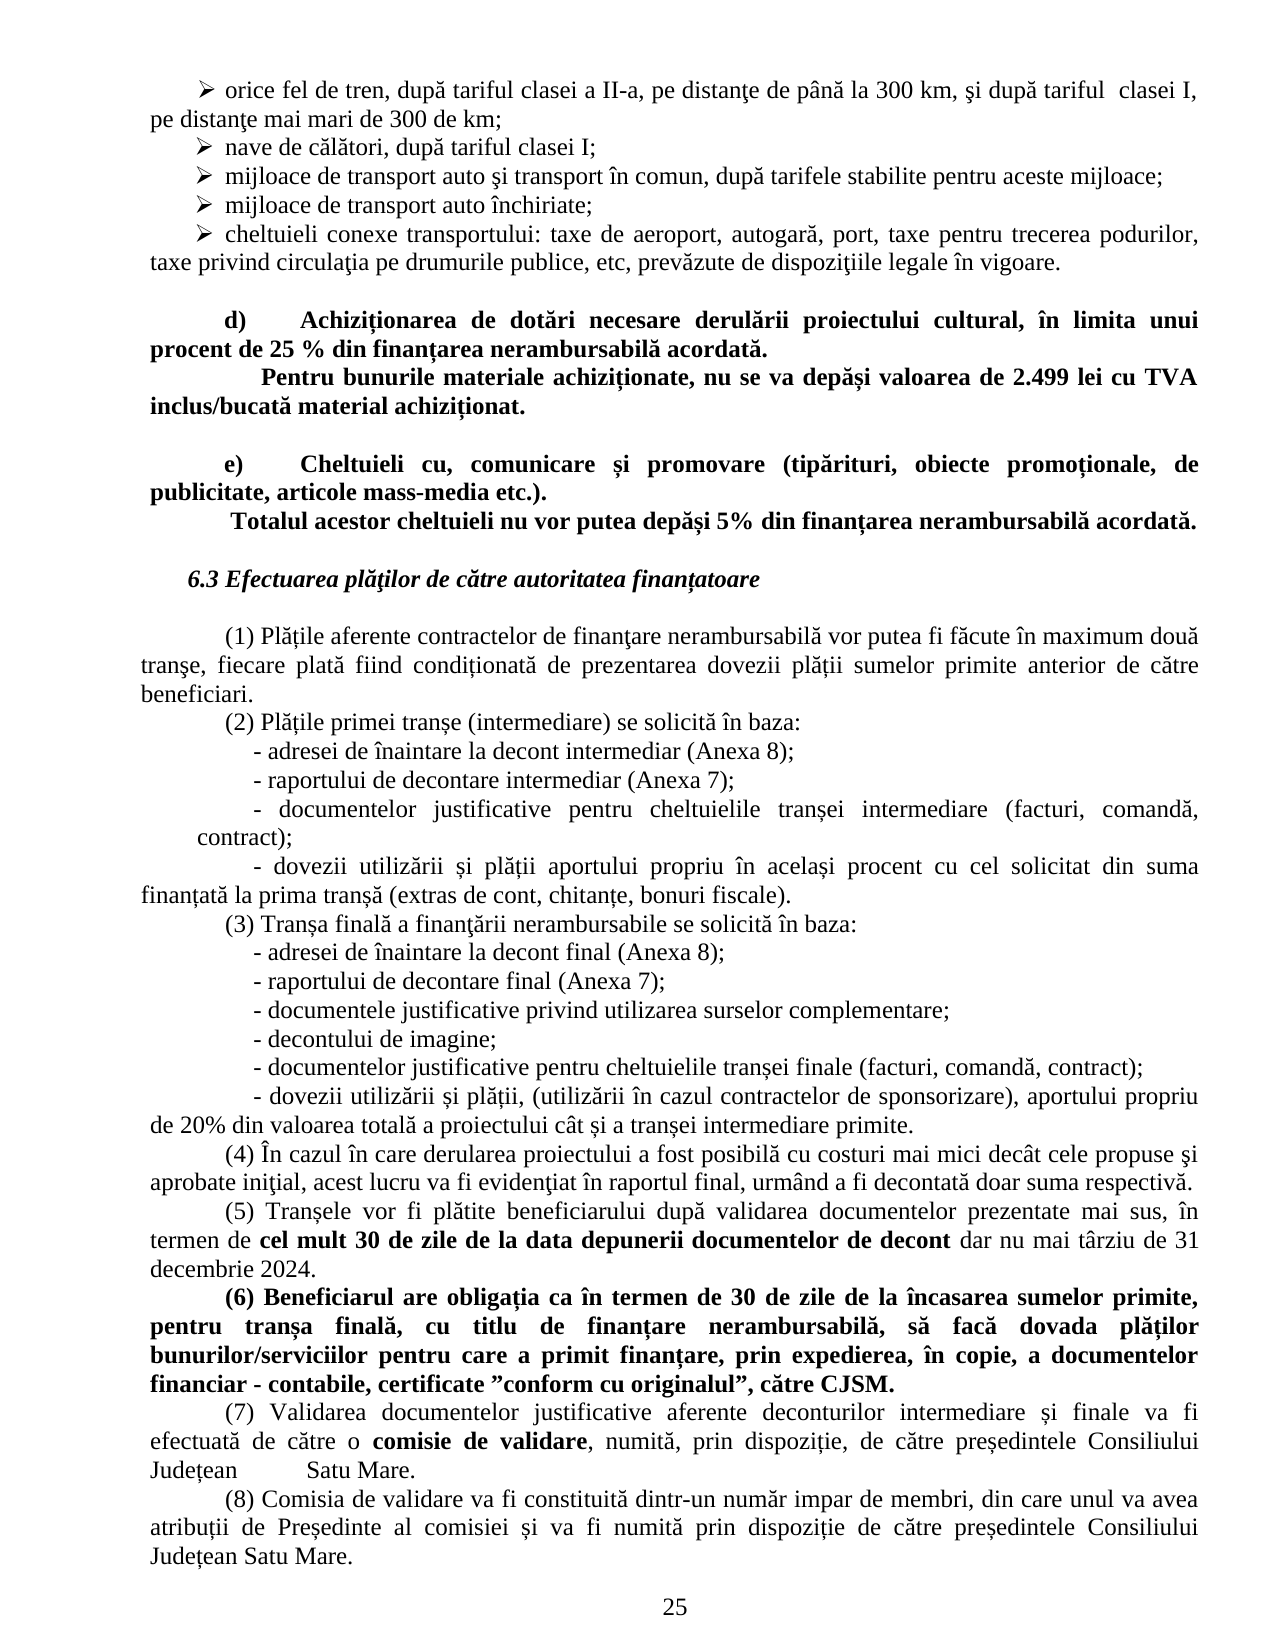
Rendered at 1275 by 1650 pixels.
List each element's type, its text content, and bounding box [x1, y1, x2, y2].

text - adresei de înaintare la decont intermediar (Anexa 8); [197, 736, 1200, 765]
list mijloace de transport auto şi transport în comun, după tarifele stabilite pentru aceste mijloace; [194, 161, 1200, 190]
list Achiziționarea de dotări necesare derulării proiectului cultural, în limita unui procent de 25 % din finanțarea nerambursabilă acordată. [150, 305, 1200, 362]
text (1) Plățile aferente contractelor de finanţare nerambursabilă vor putea fi făcute în maximum două tranşe, fiecare plată fiind condiționată de prezentarea dovezii plății sumelor primite anterior de către beneficiari. [141, 621, 1200, 707]
text - documentelor justificative pentru cheltuielile tranșei finale (facturi, comandă, contract); [206, 1052, 1200, 1081]
text - decontului de imagine; [159, 1024, 1200, 1052]
text (7) Validarea documentelor justificative aferente deconturilor intermediare și finale va fi efectuată de către o comisie de validare, numită, prin dispoziție, de către președintele Consiliului Județean Satu Mare. [150, 1397, 1200, 1484]
text (6) Beneficiarul are obligația ca în termen de 30 de zile de la încasarea sumelor primite, pentru tranșa finală, cu titlu de finanțare nerambursabilă, să facă dovada plăților bunurilor/serviciilor pentru care a primit finanțare, prin expedierea, în copie, a documentelor financiar - contabile, certificate ”conform cu originalul”, către CJSM. [150, 1282, 1200, 1397]
list mijloace de transport auto închiriate; [194, 190, 1200, 219]
text (5) Tranșele vor fi plătite beneficiarului după validarea documentelor prezentate mai sus, în termen de cel mult 30 de zile de la data depunerii documentelor de decont dar nu mai târziu de 31 decembrie 2024. [150, 1196, 1200, 1282]
list nave de călători, după tariful clasei I; [194, 132, 1200, 161]
text - dovezii utilizării și plății aportului propriu în același procent cu cel solicitat din suma finanțată la prima tranșă (extras de cont, chitanțe, bonuri fiscale). [141, 851, 1200, 909]
list Cheltuieli cu, comunicare și promovare (tipărituri, obiecte promoționale, de publicitate, articole mass-media etc.). [150, 449, 1200, 506]
list Efectuarea plăţilor de către autoritatea finanțatoare [187, 564, 1200, 592]
text - adresei de înaintare la decont final (Anexa 8); [253, 937, 1200, 966]
text - documentele justificative privind utilizarea surselor complementare; [159, 995, 1200, 1024]
list (2) Plățile primei tranșe (intermediare) se solicită în baza: [225, 707, 1200, 736]
text - raportului de decontare intermediar (Anexa 7); [197, 765, 1200, 794]
text - raportului de decontare final (Anexa 7); [206, 966, 1200, 995]
text Pentru bunurile materiale achiziționate, nu se va depăși valoarea de 2.499 lei cu TVA inclus/bucată material achiziționat. [150, 362, 1200, 420]
list cheltuieli conexe transportului: taxe de aeroport, autogară, port, taxe pentru trecerea podurilor, taxe privind circulaţia pe drumurile publice, etc, prevăzute de dispoziţiile legale în vigoare. [150, 219, 1200, 276]
list (3) Tranșa finală a finanţării nerambursabile se solicită în baza: [225, 909, 1200, 937]
list orice fel de tren, după tariful clasei a II-a, pe distanţe de până la 300 km, şi după tariful clasei I, pe distanţe mai mari de 300 de km; [150, 75, 1200, 132]
text (8) Comisia de validare va fi constituită dintr-un număr impar de membri, din care unul va avea atribuții de Președinte al comisiei și va fi numită prin dispoziție de către președintele Consiliului Județean Satu Mare. [150, 1484, 1200, 1570]
text - documentelor justificative pentru cheltuielile tranșei intermediare (facturi, comandă, contract); [197, 794, 1200, 851]
text Totalul acestor cheltuieli nu vor putea depăși 5% din finanțarea nerambursabilă acordată. [159, 506, 1200, 535]
text (4) În cazul în care derularea proiectului a fost posibilă cu costuri mai mici decât cele propuse şi aprobate iniţial, acest lucru va fi evidenţiat în raportul final, urmând a fi decontată doar suma respectivă. [150, 1139, 1200, 1196]
text - dovezii utilizării și plății, (utilizării în cazul contractelor de sponsorizare), aportului propriu de 20% din valoarea totală a proiectului cât și a tranșei intermediare primite. [150, 1081, 1200, 1139]
